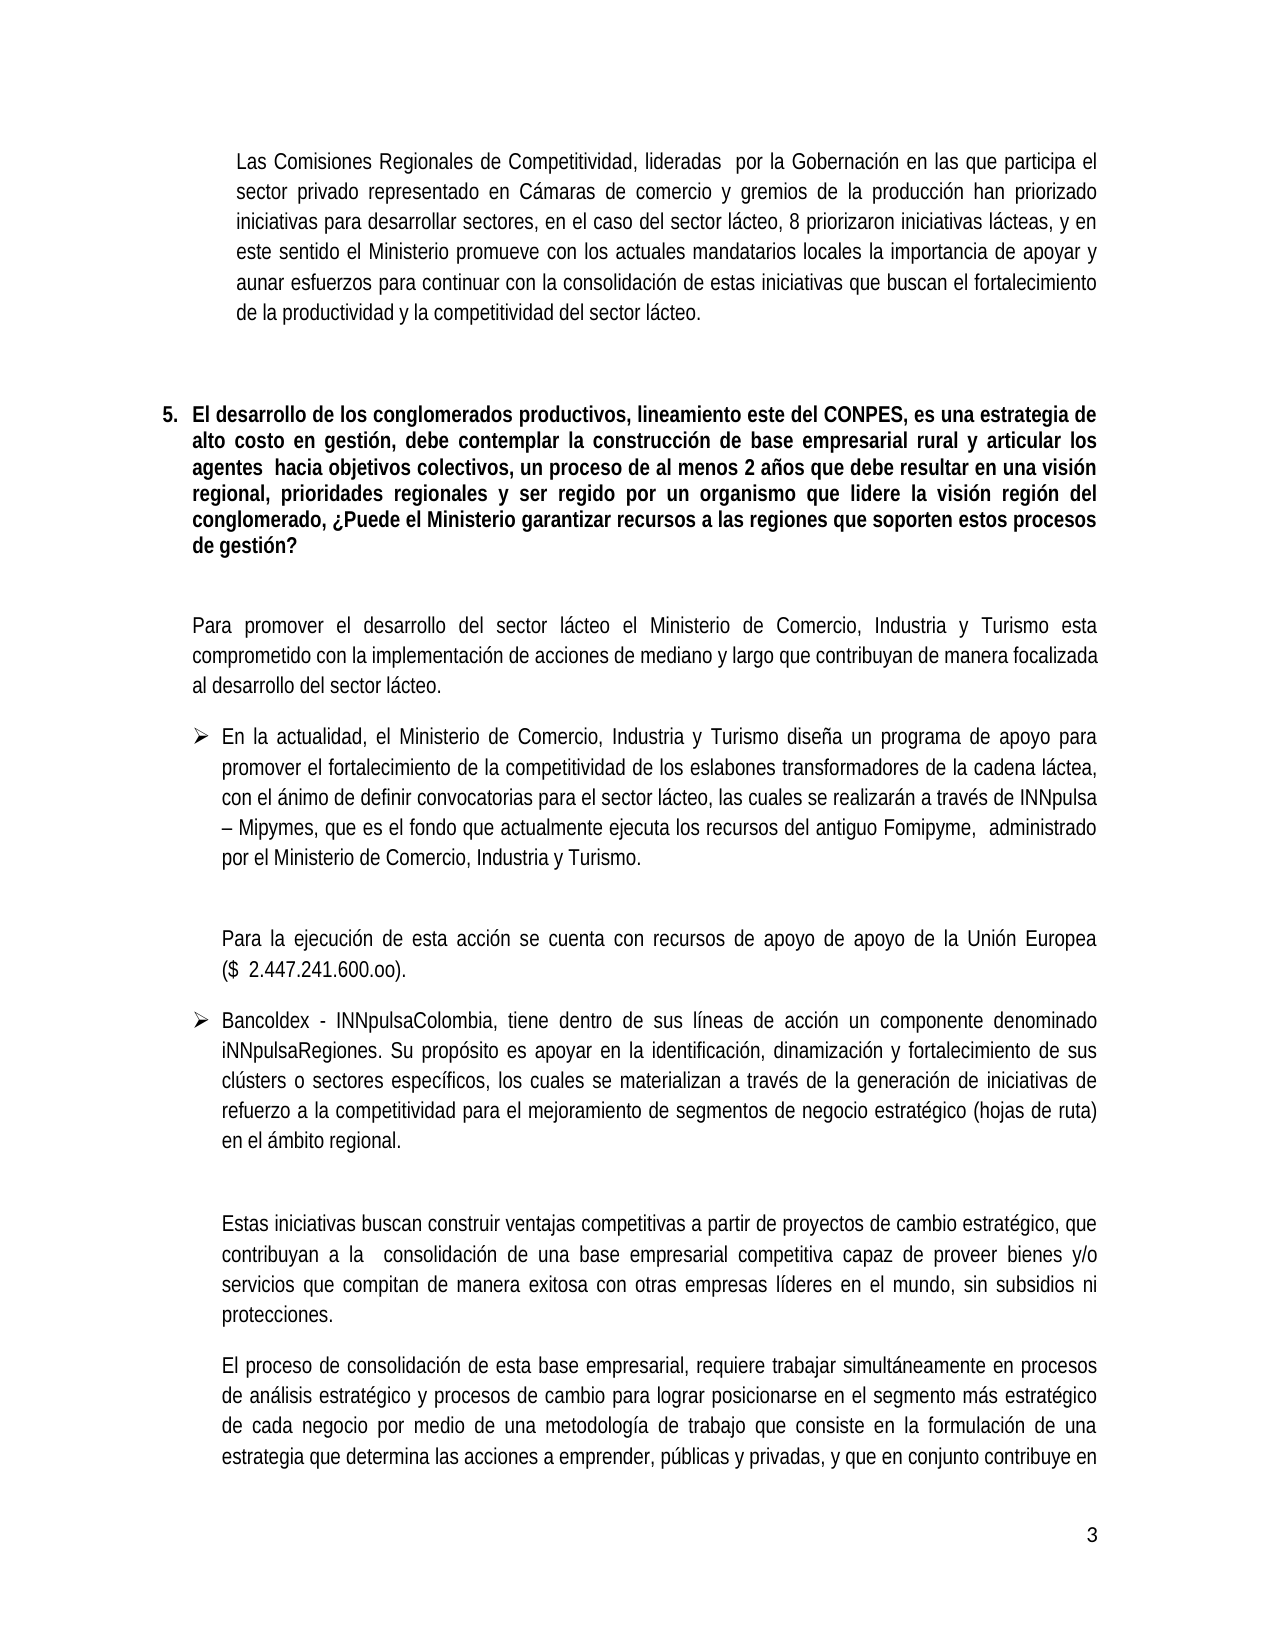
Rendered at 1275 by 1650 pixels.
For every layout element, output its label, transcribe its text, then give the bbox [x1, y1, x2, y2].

list El desarrollo de los conglomerados productivos, lineamiento este del CONPES, es una estrategia de alto costo en gestión, debe contemplar la construcción de base empresarial rural y articular los agentes hacia objetivos colectivos, un proceso de al menos 2 años que debe resultar en una visión regional, prioridades regionales y ser regido por un organismo que lidere la visión región del conglomerado, ¿Puede el Ministerio garantizar recursos a las regiones que soporten estos procesos de gestión? [162, 401, 1098, 559]
text Para promover el desarrollo del sector lácteo el Ministerio de Comercio, Industria y Turismo esta comprometido con la implementación de acciones de mediano y largo que contribuyan de manera focalizada al desarrollo del sector lácteo. [192, 612, 1098, 699]
list En la actualidad, el Ministerio de Comercio, Industria y Turismo diseña un programa de apoyo para promover el fortalecimiento de la competitividad de los eslabones transformadores de la cadena láctea, con el ánimo de definir convocatorias para el sector lácteo, las cuales se realizarán a través de INNpulsa – Mipymes, que es el fondo que actualmente ejecuta los recursos del antiguo Fomipyme, administrado por el Ministerio de Comercio, Industria y Turismo. [192, 723, 1098, 871]
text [222, 1352, 1098, 1469]
list Bancoldex - INNpulsaColombia, tiene dentro de sus líneas de acción un componente denominado iNNpulsaRegiones. Su propósito es apoyar en la identificación, dinamización y fortalecimiento de sus clústers o sectores específicos, los cuales se materializan a través de la generación de iniciativas de refuerzo a la competitividad para el mejoramiento de segmentos de negocio estratégico (hojas de ruta) en el ámbito regional. [192, 1007, 1098, 1154]
text Las Comisiones Regionales de Competitividad, lideradas por la Gobernación en las que participa el sector privado representado en Cámaras de comercio y gremios de la producción han priorizado iniciativas para desarrollar sectores, en el caso del sector lácteo, 8 priorizaron iniciativas lácteas, y en este sentido el Ministerio promueve con los actuales mandatarios locales la importancia de apoyar y aunar esfuerzos para continuar con la consolidación de estas iniciativas que buscan el fortalecimiento de la productividad y la competitividad del sector lácteo. [236, 148, 1098, 325]
text Para la ejecución de esta acción se cuenta con recursos de apoyo de apoyo de la Unión Europea ($ 2.447.241.600.oo). [222, 925, 1098, 982]
text Estas iniciativas buscan construir ventajas competitivas a partir de proyectos de cambio estratégico, que contribuyan a la consolidación de una base empresarial competitiva capaz de proveer bienes y/o servicios que compitan de manera exitosa con otras empresas líderes en el mundo, sin subsidios ni protecciones. [222, 1210, 1098, 1327]
